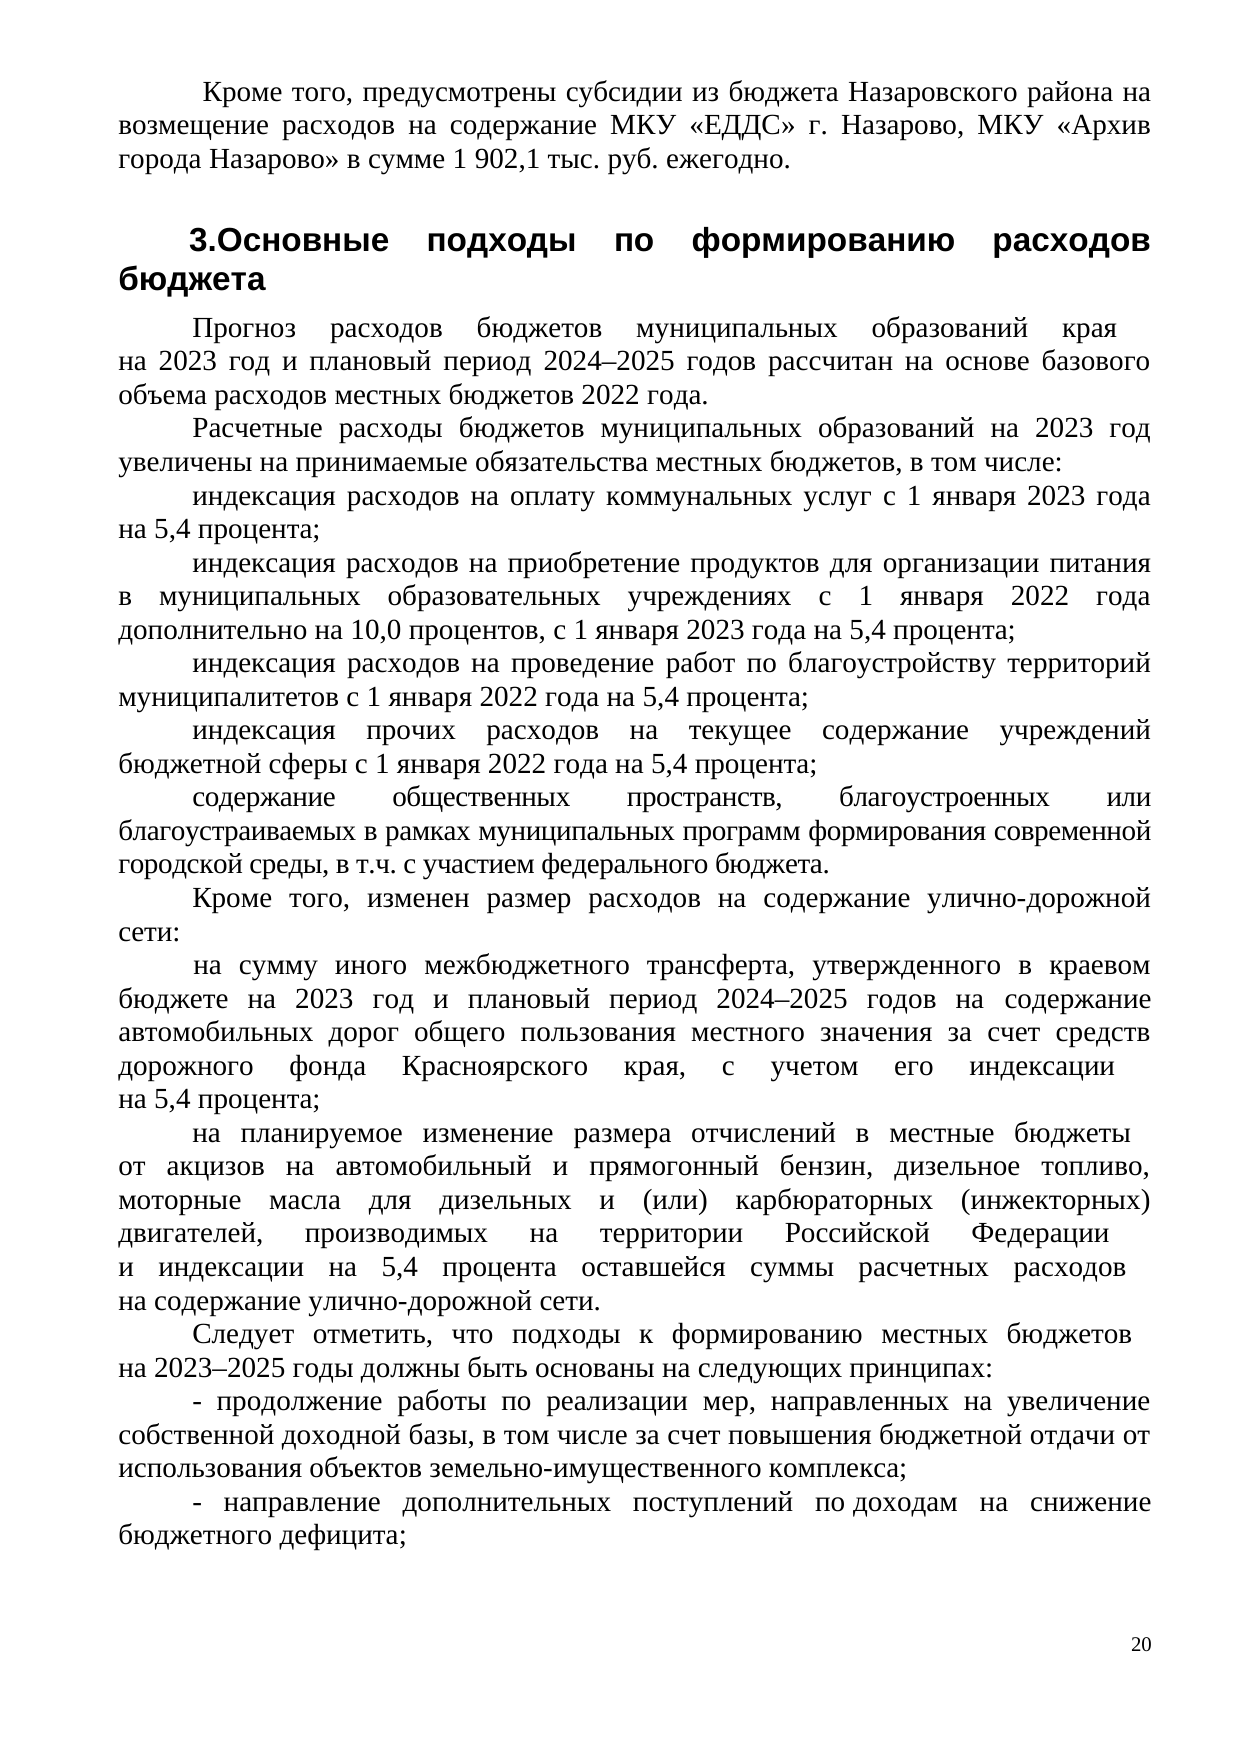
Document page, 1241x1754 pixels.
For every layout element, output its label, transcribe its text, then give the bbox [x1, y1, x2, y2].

text содержание общественных пространств, благоустроенных или благоустраиваемых в рамках муниципальных программ формирования современной городской среды, в т.ч. с участием федерального бюджета. [118, 779, 1152, 880]
text Кроме того, изменен размер расходов на содержание улично-дорожной сети: [118, 880, 1152, 947]
subtitle 3.Основные подходы по формированию расходов бюджета [118, 221, 1152, 297]
text - продолжение работы по реализации мер, направленных на увеличение собственной доходной базы, в том числе за счет повышения бюджетной отдачи от использования объектов земельно-имущественного комплекса; [118, 1383, 1152, 1484]
text - направление дополнительных поступлений по доходам на снижение бюджетного дефицита; [118, 1484, 1152, 1551]
text индексация прочих расходов на текущее содержание учреждений бюджетной сферы с 1 января 2022 года на 5,4 процента; [118, 712, 1152, 779]
text на планируемое изменение размера отчислений в местные бюджеты от акцизов на автомобильный и прямогонный бензин, дизельное топливо, моторные масла для дизельных и (или) карбюраторных (инжекторных) двигателей, производимых на территории Российской Федерации и индексации на 5,4 процента оставшейся суммы расчетных расходов на содержание улично-дорожной сети. [118, 1115, 1152, 1316]
text Следует отметить, что подходы к формированию местных бюджетов на 2023–2025 годы должны быть основаны на следующих принципах: [118, 1316, 1152, 1383]
text Прогноз расходов бюджетов муниципальных образований края на 2023 год и плановый период 2024–2025 годов рассчитан на основе базового объема расходов местных бюджетов 2022 года. [118, 310, 1152, 411]
text индексация расходов на оплату коммунальных услуг с 1 января 2023 года на 5,4 процента; [118, 478, 1152, 545]
text Расчетные расходы бюджетов муниципальных образований на 2023 год увеличены на принимаемые обязательства местных бюджетов, в том числе: [118, 411, 1152, 478]
text индексация расходов на приобретение продуктов для организации питания в муниципальных образовательных учреждениях с 1 января 2022 года дополнительно на 10,0 процентов, с 1 января 2023 года на 5,4 процента; [118, 545, 1152, 645]
text на сумму иного межбюджетного трансферта, утвержденного в краевом бюджете на 2023 год и плановый период 2024–2025 годов на содержание автомобильных дорог общего пользования местного значения за счет средств дорожного фонда Красноярского края, с учетом его индексации на 5,4 процента; [118, 947, 1152, 1115]
text Кроме того, предусмотрены субсидии из бюджета Назаровского района на возмещение расходов на содержание МКУ «ЕДДС» г. Назарово, МКУ «Архив города Назарово» в сумме 1 902,1 тыс. руб. ежегодно. [118, 74, 1152, 174]
text индексация расходов на проведение работ по благоустройству территорий муниципалитетов с 1 января 2022 года на 5,4 процента; [118, 645, 1152, 712]
